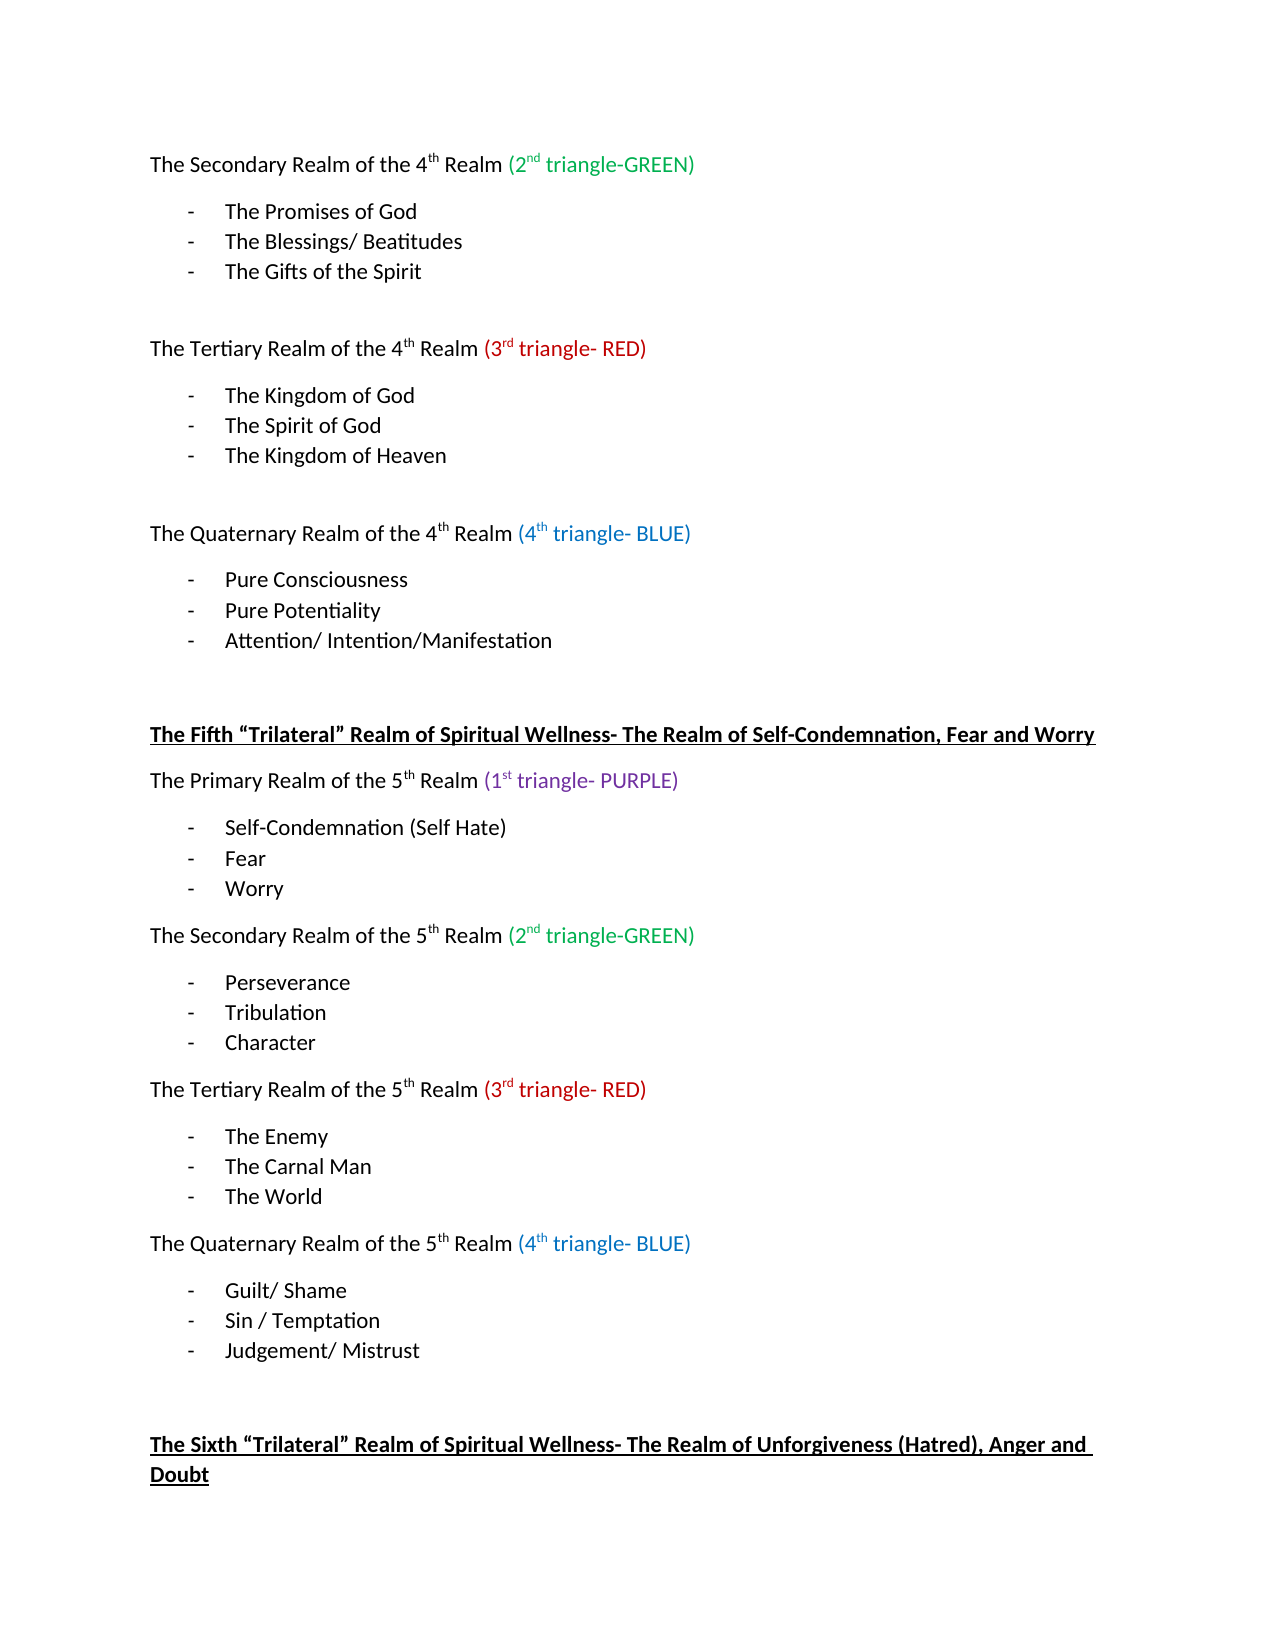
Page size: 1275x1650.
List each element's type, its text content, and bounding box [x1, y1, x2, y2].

list The Gifts of the Spirit [187, 257, 1125, 285]
text The Secondary Realm of the 4th Realm (2nd triangle-GREEN) [150, 150, 1125, 178]
text The Tertiary Realm of the 5th Realm (3rd triangle- RED) [150, 1075, 1125, 1103]
list Sin / Temptation [187, 1306, 1125, 1334]
list Self-Condemnation (Self Hate) [187, 813, 1125, 842]
list The Carnal Man [187, 1152, 1125, 1180]
text The Fifth “Trilateral” Realm of Spiritual Wellness- The Realm of Self-Condemnation, Fear and Worry [150, 720, 1125, 748]
text The Primary Realm of the 5th Realm (1st triangle- PURPLE) [150, 767, 1125, 795]
list Tribulation [187, 998, 1125, 1026]
list Judgement/ Mistrust [187, 1336, 1125, 1364]
text The Quaternary Realm of the 4th Realm (4th triangle- BLUE) [150, 519, 1125, 547]
text The Tertiary Realm of the 4th Realm (3rd triangle- RED) [150, 334, 1125, 362]
list Pure Consciousness [187, 566, 1125, 594]
text The Quaternary Realm of the 5th Realm (4th triangle- BLUE) [150, 1229, 1125, 1257]
list The Blessings/ Beatitudes [187, 227, 1125, 255]
list The Kingdom of Heaven [187, 442, 1125, 470]
list Guilt/ Shame [187, 1276, 1125, 1304]
list The Kingdom of God [187, 381, 1125, 409]
list Attention/ Intention/Manifestation [187, 626, 1125, 654]
text The Secondary Realm of the 5th Realm (2nd triangle-GREEN) [150, 921, 1125, 949]
list Fear [187, 844, 1125, 872]
list The Promises of God [187, 197, 1125, 225]
list Perseverance [187, 968, 1125, 996]
list The Enemy [187, 1122, 1125, 1150]
list Pure Potentiality [187, 596, 1125, 624]
list Worry [187, 874, 1125, 902]
list The Spirit of God [187, 411, 1125, 439]
list Character [187, 1028, 1125, 1056]
list The World [187, 1182, 1125, 1210]
text The Sixth “Trilateral” Realm of Spiritual Wellness- The Realm of Unforgiveness (Hatred), Anger and Doubt [150, 1430, 1125, 1488]
